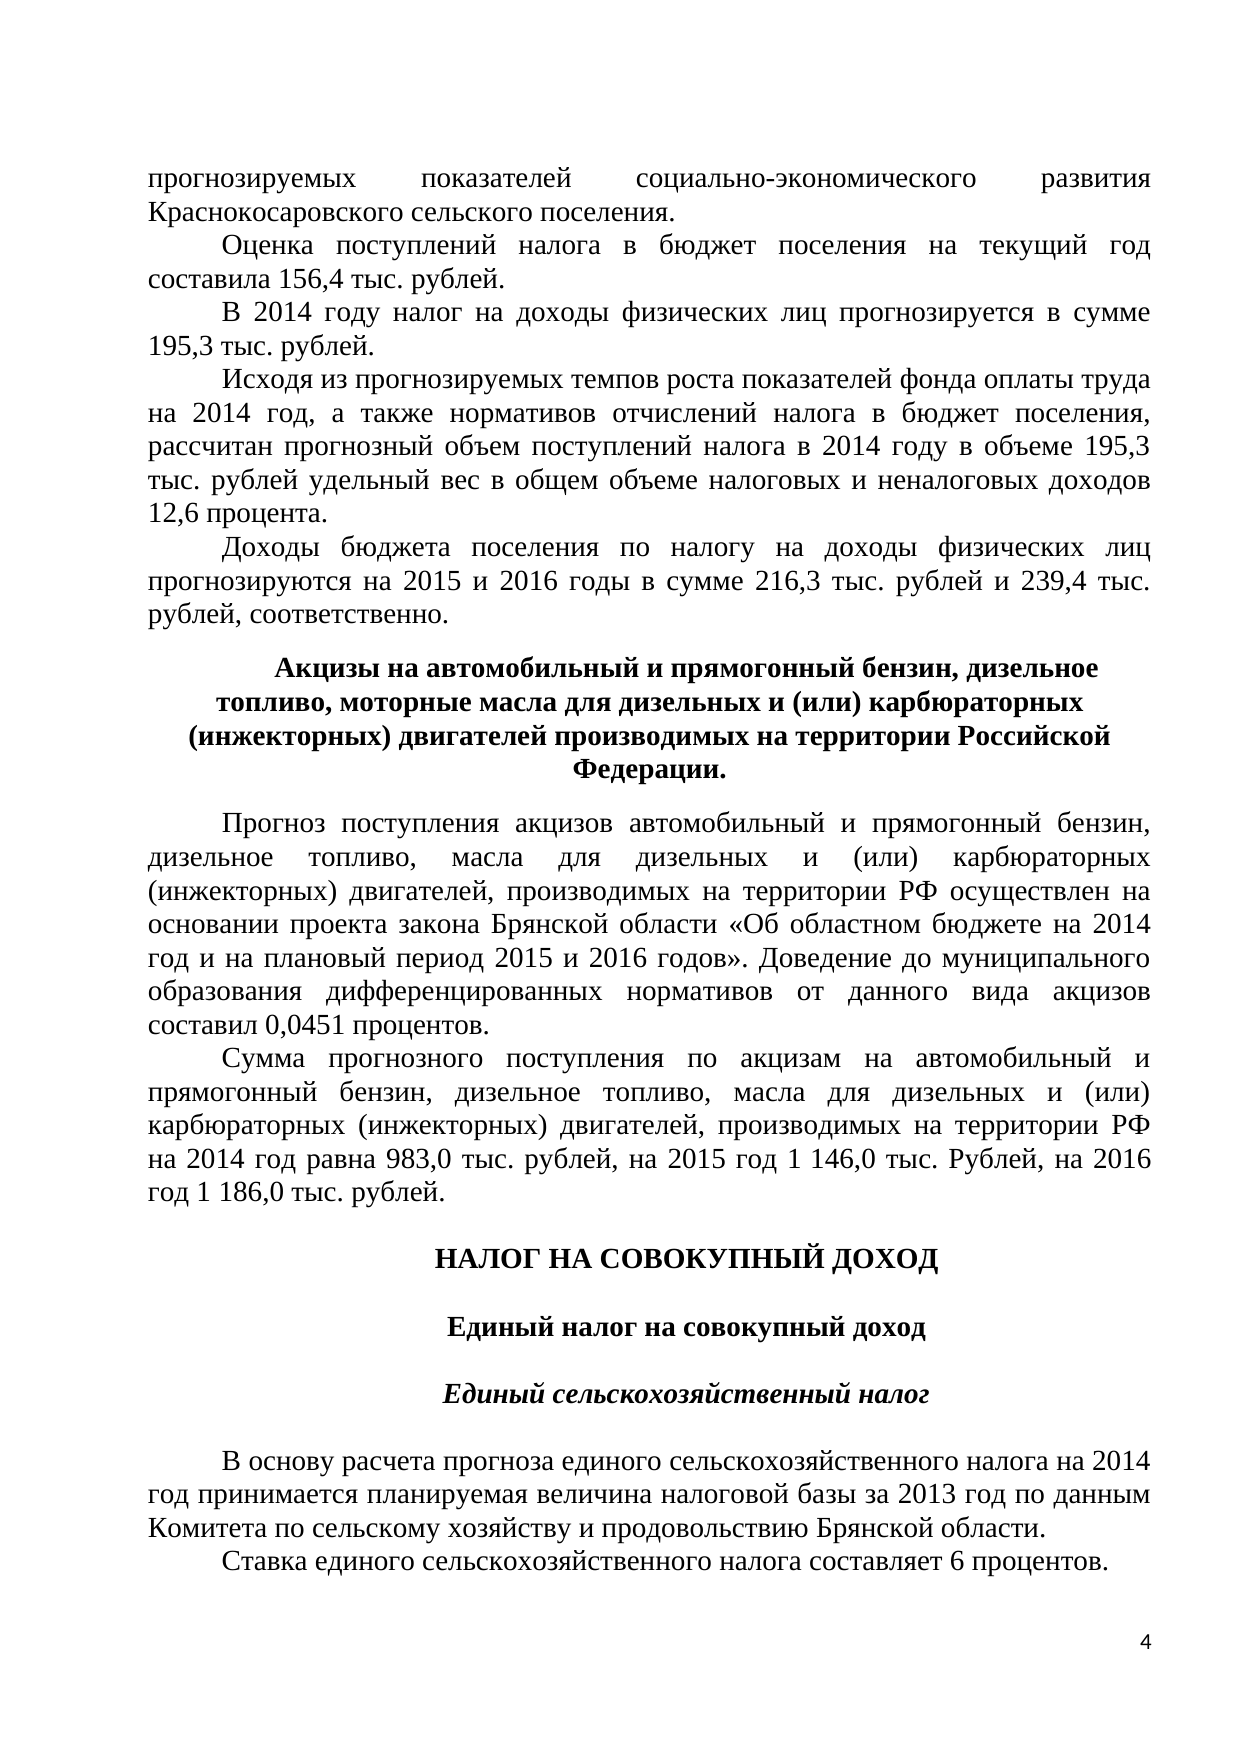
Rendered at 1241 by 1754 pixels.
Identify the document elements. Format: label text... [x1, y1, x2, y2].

text Единый налог на совокупный доход [148, 1309, 1152, 1342]
text В основу расчета прогноза единого сельскохозяйственного налога на 2014 год принимается планируемая величина налоговой базы за 2013 год по данным Комитета по сельскому хозяйству и продовольствию Брянской области. [148, 1443, 1152, 1543]
text Акцизы на автомобильный и прямогонный бензин, дизельное топливо, моторные масла для дизельных и (или) карбюраторных (инжекторных) двигателей производимых на территории Российской Федерации. [148, 651, 1152, 785]
text Ставка единого сельскохозяйственного налога составляет 6 процентов. [148, 1543, 1152, 1577]
text Прогноз поступления акцизов автомобильный и прямогонный бензин, дизельное топливо, масла для дизельных и (или) карбюраторных (инжекторных) двигателей, производимых на территории РФ осуществлен на основании проекта закона Брянской области «Об областном бюджете на 2014 год и на плановый период 2015 и 2016 годов». Доведение до муниципального образования дифференцированных нормативов от данного вида акцизов составил 0,0451 процентов. [148, 806, 1152, 1040]
text Исходя из прогнозируемых темпов роста показателей фонда оплаты труда на 2014 год, а также нормативов отчислений налога в бюджет поселения, рассчитан прогнозный объем поступлений налога в 2014 году в объеме 195,3 тыс. рублей удельный вес в общем объеме налоговых и неналоговых доходов 12,6 процента. [148, 361, 1152, 529]
text В 2014 году налог на доходы физических лиц прогнозируется в сумме 195,3 тыс. рублей. [148, 294, 1152, 361]
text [148, 160, 1152, 227]
text Оценка поступлений налога в бюджет поселения на текущий год составила 156,4 тыс. рублей. [148, 227, 1152, 294]
subtitle Единый сельскохозяйственный налог [148, 1376, 1152, 1409]
text Доходы бюджета поселения по налогу на доходы физических лиц прогнозируются на 2015 и 2016 годы в сумме 216,3 тыс. рублей и 239,4 тыс. рублей, соответственно. [148, 529, 1152, 630]
text НАЛОГ НА СОВОКУПНЫЙ ДОХОД [148, 1242, 1152, 1275]
text Сумма прогнозного поступления по акцизам на автомобильный и прямогонный бензин, дизельное топливо, масла для дизельных и (или) карбюраторных (инжекторных) двигателей, производимых на территории РФ на 2014 год равна 983,0 тыс. рублей, на 2015 год 1 146,0 тыс. Рублей, на 2016 год 1 186,0 тыс. рублей. [148, 1040, 1152, 1208]
